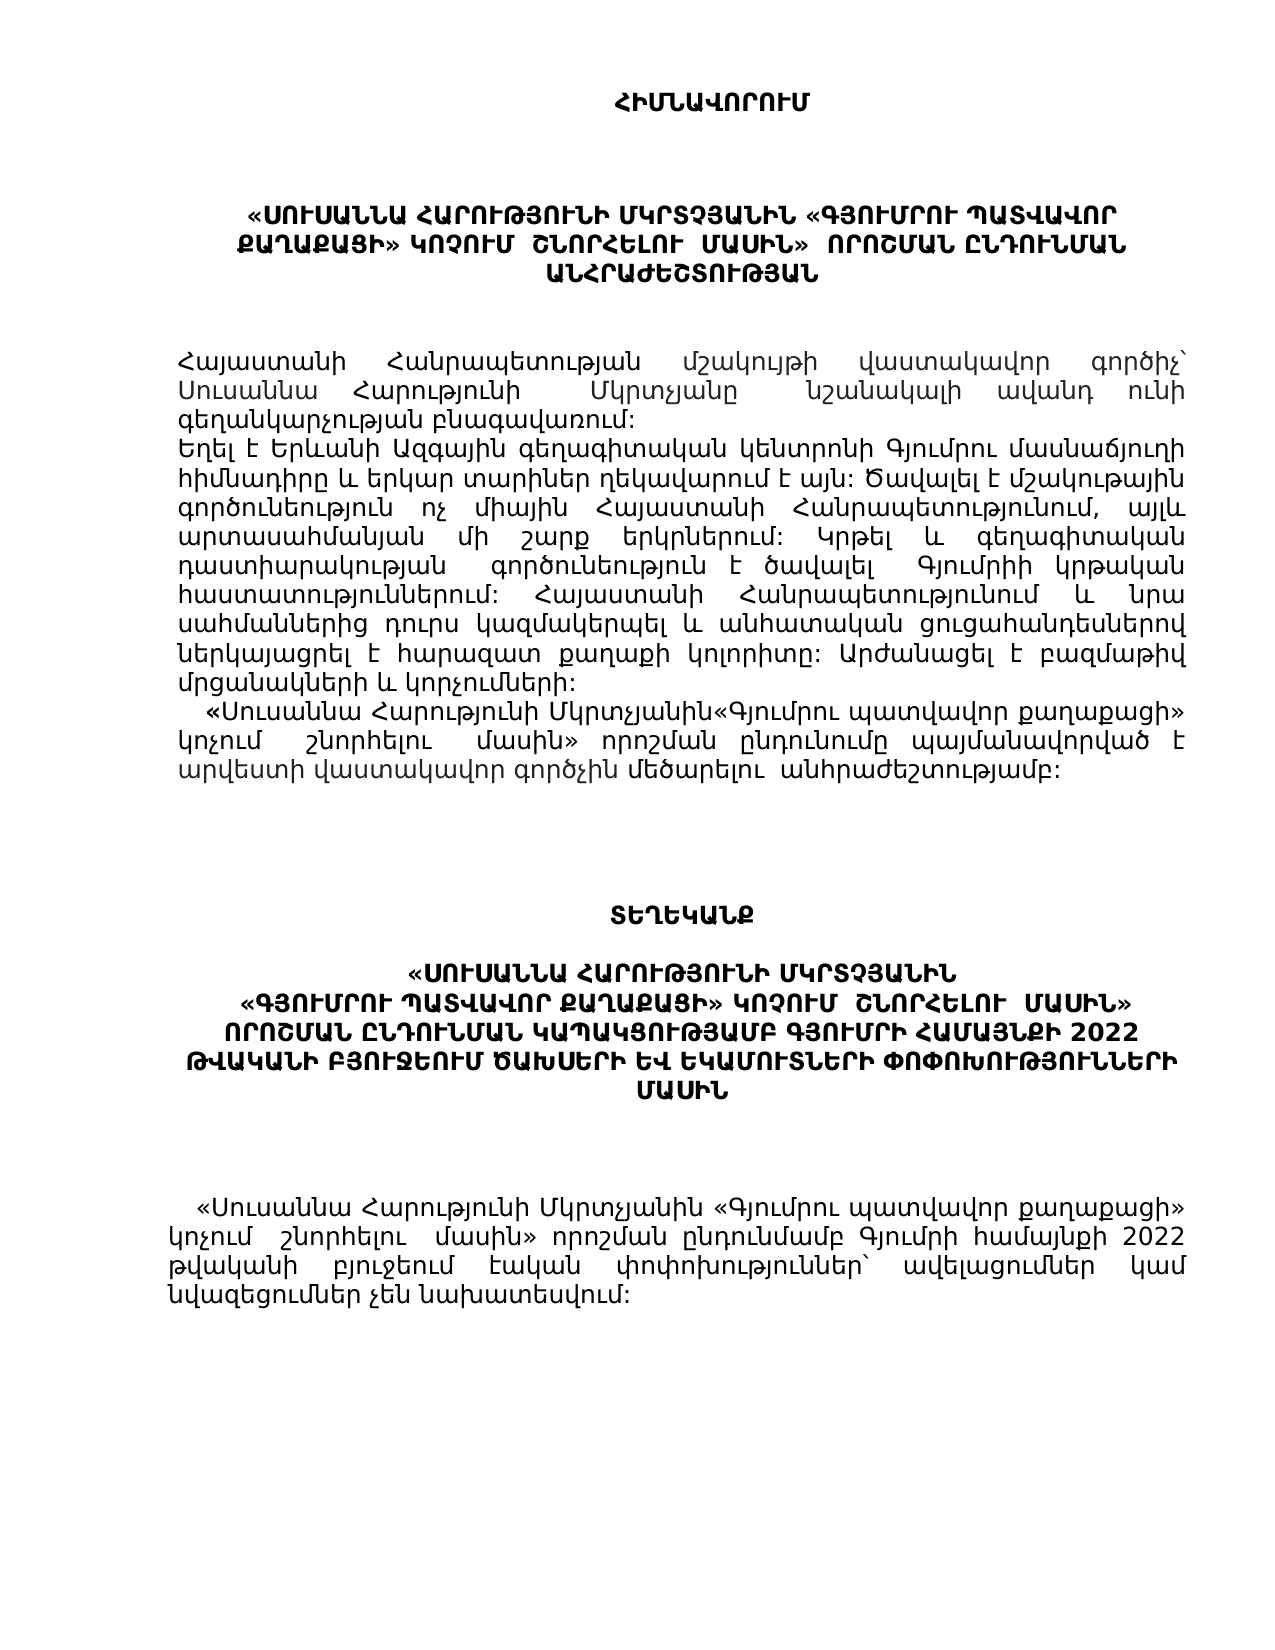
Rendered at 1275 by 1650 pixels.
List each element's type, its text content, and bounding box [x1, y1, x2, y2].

text Հայաստանի Հանրապետության մշակույթի վաստակավոր գործիչ՝ Սուսաննա Հարությունի Մկրտչյանը նշանակալի ավանդ ունի գեղանկարչության բնագավառում: [177, 347, 1186, 435]
text ՀԻՄՆԱՎՈՐՈՒՄ [177, 89, 1186, 118]
text «ՍՈՒՍԱՆՆԱ ՀԱՐՈՒԹՅՈՒՆԻ ՄԿՐՏՉՅԱՆԻՆ «ԳՅՈՒՄՐՈՒ ՊԱՏՎԱՎՈՐ ՔԱՂԱՔԱՑԻ» ԿՈՉՈՒՄ ՇՆՈՐՀԵԼՈՒ ՄԱՍԻՆ» ՈՐՈՇՄԱՆ ԸՆԴՈՒՆՄԱՆ ԱՆՀՐԱԺԵՇՏՈՒԹՅԱՆ [177, 201, 1186, 289]
text «ԳՅՈՒՄՐՈՒ ՊԱՏՎԱՎՈՐ ՔԱՂԱՔԱՑԻ» ԿՈՉՈՒՄ ՇՆՈՐՀԵԼՈՒ ՄԱՍԻՆ» ՈՐՈՇՄԱՆ ԸՆԴՈՒՆՄԱՆ ԿԱՊԱԿՑՈՒԹՅԱՄԲ ԳՅՈՒՄՐԻ ՀԱՄԱՅՆՔԻ 2022 ԹՎԱԿԱՆԻ ԲՅՈՒՋԵՈՒՄ ԾԱԽՍԵՐԻ ԵՎ ԵԿԱՄՈՒՏՆԵՐԻ ՓՈՓՈԽՈՒԹՅՈՒՆՆԵՐԻ ՄԱՍԻՆ [177, 989, 1186, 1106]
text ՏԵՂԵԿԱՆՔ [177, 901, 1186, 931]
text «Սուսաննա Հարությունի Մկրտչյանին«Գյումրու պատվավոր քաղաքացի» կոչում շնորհելու մասին» որոշման ընդունումը պայմանավորված է արվեստի վաստակավոր գործչին մեծարելու անհրաժեշտությամբ: [177, 697, 1186, 785]
text «Սուսաննա Հարությունի Մկրտչյանին «Գյումրու պատվավոր քաղաքացի» կոչում շնորհելու մասին» որոշման ընդունմամբ Գյումրի համայնքի 2022 թվականի բյուջեում էական փոփոխություններ՝ ավելացումներ կամ նվազեցումներ չեն նախատեսվում: [168, 1193, 1186, 1310]
text «ՍՈՒՍԱՆՆԱ ՀԱՐՈՒԹՅՈՒՆԻ ՄԿՐՏՉՅԱՆԻՆ [177, 960, 1186, 989]
text Եղել է Երևանի Ազգային գեղագիտական կենտրոնի Գյումրու մասնաճյուղի հիմնադիրը և երկար տարիներ ղեկավարում է այն: Ծավալել է մշակութային գործունեություն ոչ միային Հայաստանի Հանրապետությունում, այլև արտասահմանյան մի շարք երկրներում: Կրթել և գեղագիտական դաստիարակության գործունեություն է ծավալել Գյումրիի կրթական հաստատություններում: Հայաստանի Հանրապետությունում և նրա սահմաններից դուրս կազմակերպել և անհատական ցուցահանդեսներով ներկայացրել է հարազատ քաղաքի կոլորիտը: Արժանացել է բազմաթիվ մրցանակների և կորչումների: [177, 435, 1186, 697]
